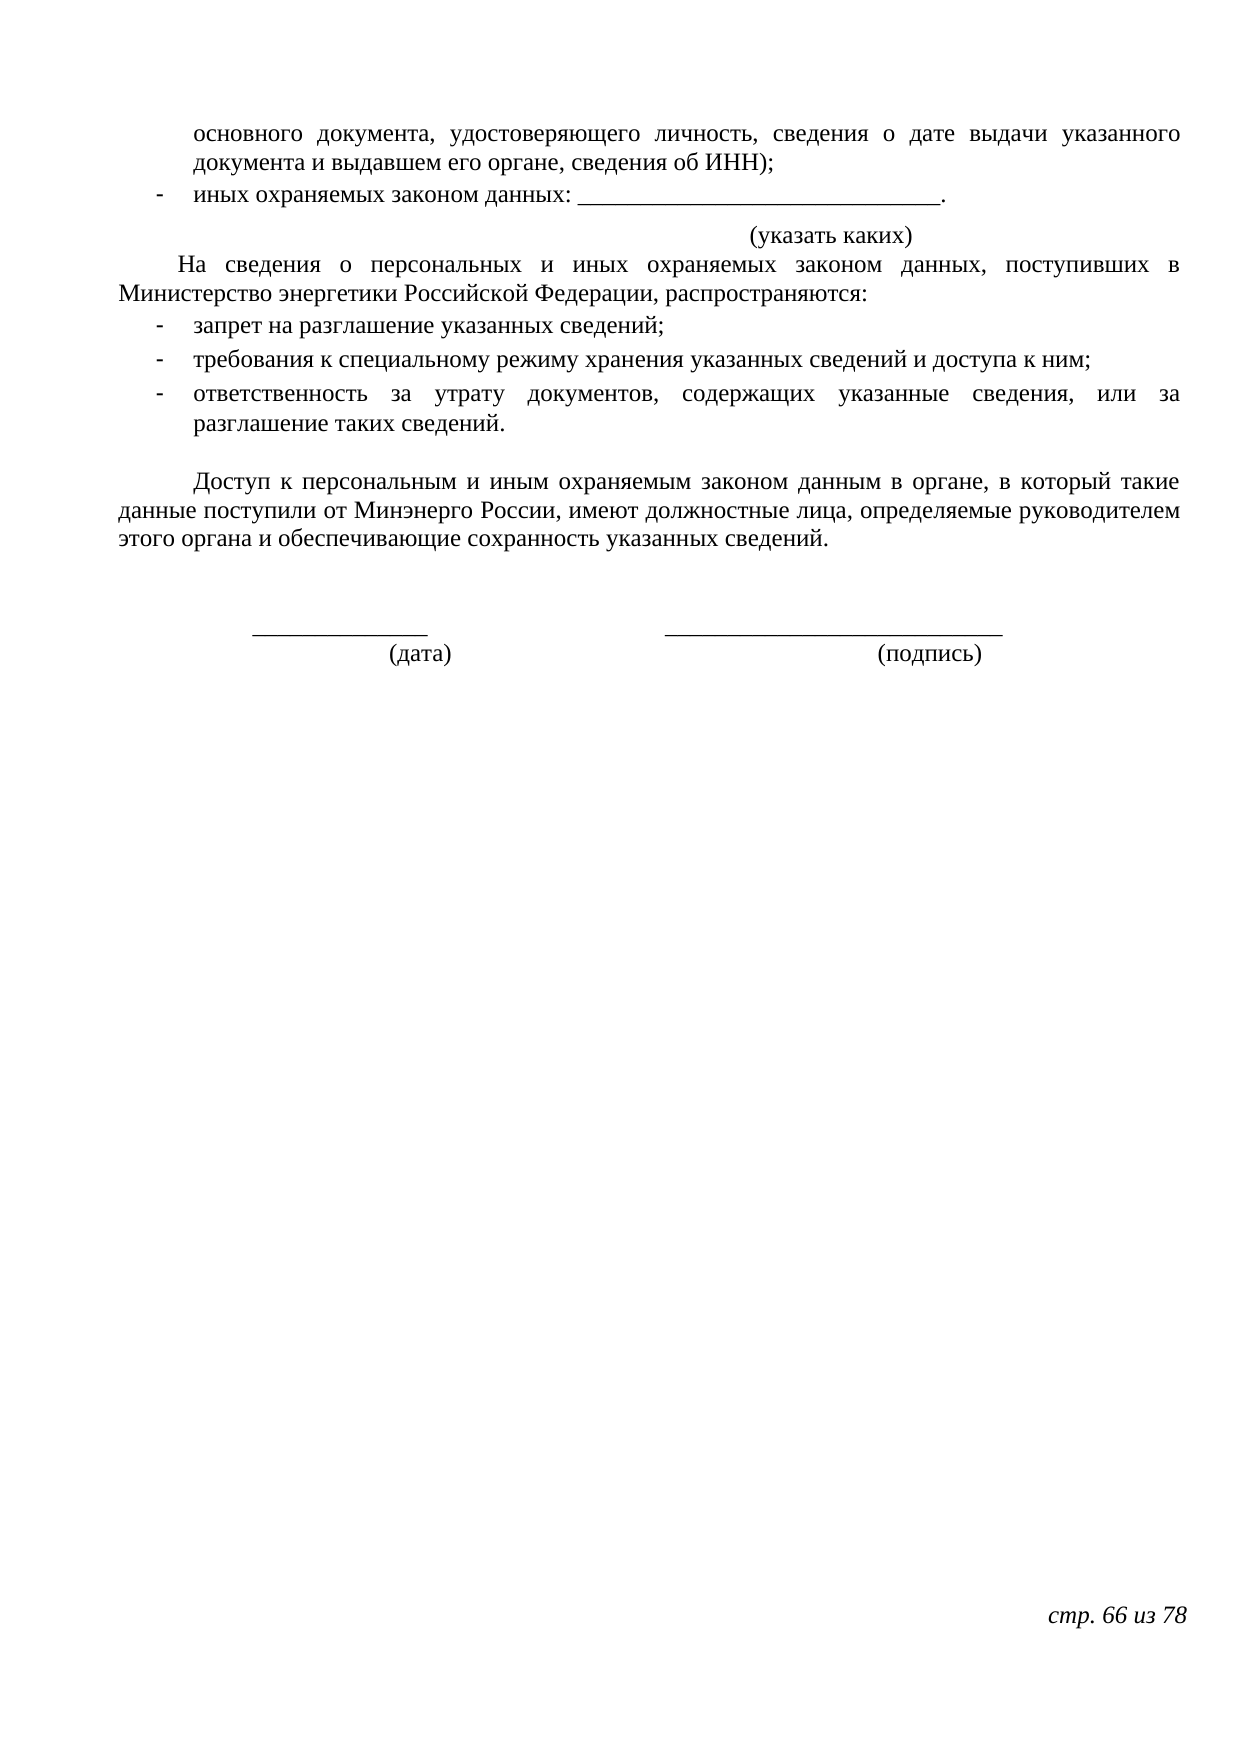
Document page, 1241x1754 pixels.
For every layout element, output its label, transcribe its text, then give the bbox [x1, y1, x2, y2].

text На сведения о персональных и иных охраняемых законом данных, поступивших в Министерство энергетики Российской Федерации, распространяются: [118, 249, 1181, 306]
text Доступ к персональным и иным охраняемым законом данным в органе, в который такие данные поступили от Минэнерго России, имеют должностные лица, определяемые руководителем этого органа и обеспечивающие сохранность указанных сведений. [118, 466, 1181, 552]
list требования к специальному режиму хранения указанных сведений и доступа к ним; [156, 340, 1181, 374]
text (дата) (подпись) [118, 638, 1181, 667]
text (указать каких) [118, 220, 1181, 249]
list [156, 118, 1181, 176]
list иных охраняемых законом данных: _____________________________. [156, 176, 1181, 210]
list запрет на разглашение указанных сведений; [156, 306, 1181, 340]
list ответственность за утрату документов, содержащих указанные сведения, или за разглашение таких сведений. [156, 374, 1181, 437]
text ______________ ___________________________ [193, 610, 1181, 638]
